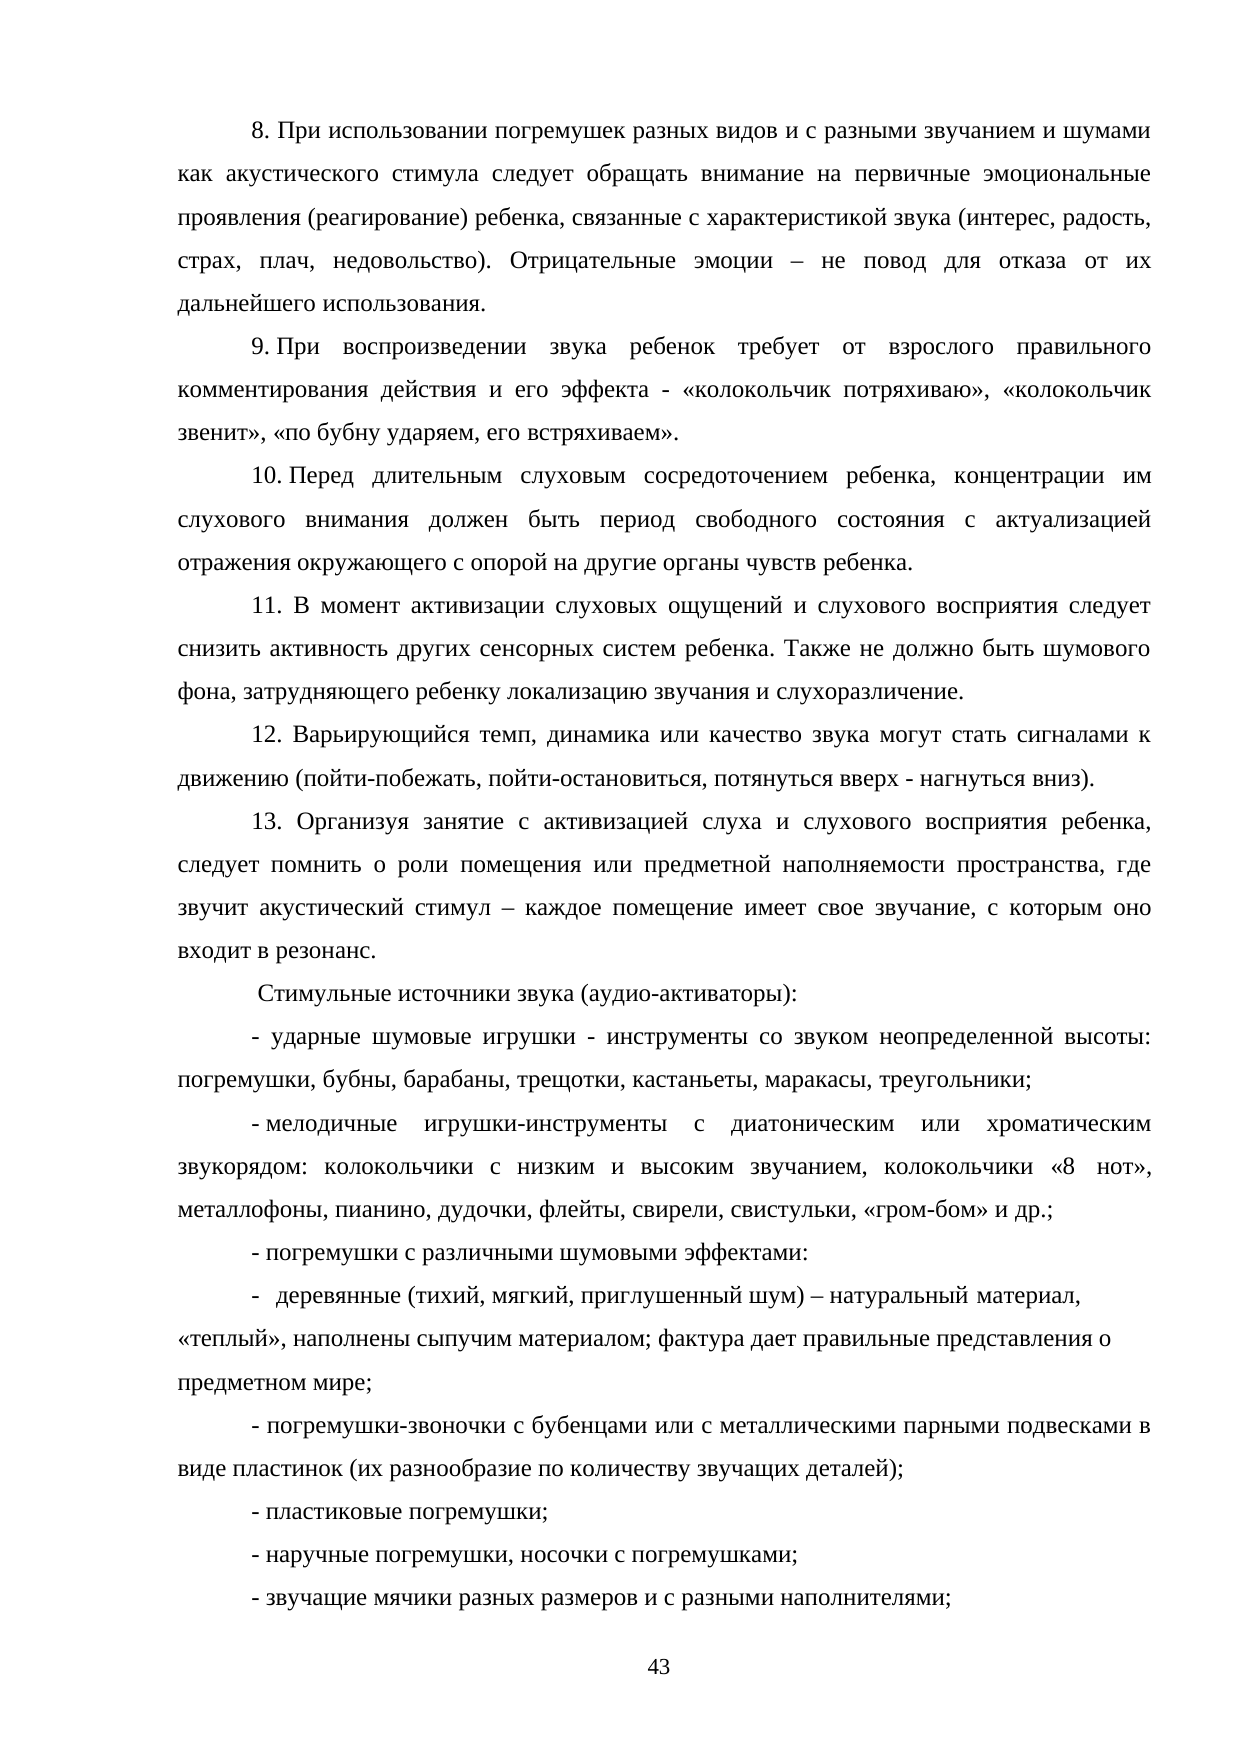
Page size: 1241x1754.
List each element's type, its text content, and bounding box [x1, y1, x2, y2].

list мелодичные игрушки-инструменты с диатоническим или хроматическим звукорядом: колокольчики с низким и высоким звучанием, колокольчики «8 нот», металлофоны, пианино, дудочки, флейты, свирели, свистульки, «гром-бом» и др.; [177, 1108, 1152, 1223]
list ударные шумовые игрушки - инструменты со звуком неопределенной высоты: погремушки, бубны, барабаны, трещотки, кастаньеты, маракасы, треугольники; [177, 1021, 1152, 1093]
list Перед длительным слуховым сосредоточением ребенка, концентрации им слухового внимания должен быть период свободного состояния с актуализацией отражения окружающего с опорой на другие органы чувств ребенка. [177, 461, 1152, 576]
list Варьирующийся темп, динамика или качество звука могут стать сигналами к движению (пойти-побежать, пойти-остановиться, потянуться вверх - нагнуться вниз). [177, 719, 1152, 791]
list погремушки с различными шумовыми эффектами: [177, 1237, 1176, 1266]
list Организуя занятие с активизацией слуха и слухового восприятия ребенка, следует помнить о роли помещения или предметной наполняемости пространства, где звучит акустический стимул – каждое помещение имеет свое звучание, с которым оно входит в резонанс. [177, 806, 1152, 964]
text Стимульные источники звука (аудио-активаторы): [257, 978, 1176, 1007]
list звучащие мячики разных размеров и с разными наполнителями; [177, 1582, 1176, 1611]
text «теплый», наполнены сыпучим материалом; фактура дает правильные представления о предметном мире; [177, 1323, 1176, 1395]
list пластиковые погремушки; [177, 1496, 1176, 1525]
list деревянные (тихий, мягкий, приглушенный шум) – натуральный материал, [251, 1280, 1176, 1309]
list При использовании погремушек разных видов и с разными звучанием и шумами как акустического стимула следует обращать внимание на первичные эмоциональные проявления (реагирование) ребенка, связанные с характеристикой звука (интерес, радость, страх, плач, недовольство). Отрицательные эмоции – не повод для отказа от их дальнейшего использования. [177, 115, 1152, 317]
list При воспроизведении звука ребенок требует от взрослого правильного комментирования действия и его эффекта - «колокольчик потряхиваю», «колокольчик звенит», «по бубну ударяем, его встряхиваем». [177, 331, 1152, 446]
list наручные погремушки, носочки с погремушками; [177, 1539, 1176, 1568]
list погремушки-звоночки с бубенцами или с металлическими парными подвесками в виде пластинок (их разнообразие по количеству звучащих деталей); [177, 1410, 1152, 1482]
list В момент активизации слуховых ощущений и слухового восприятия следует снизить активность других сенсорных систем ребенка. Также не должно быть шумового фона, затрудняющего ребенку локализацию звучания и слухоразличение. [177, 590, 1152, 705]
